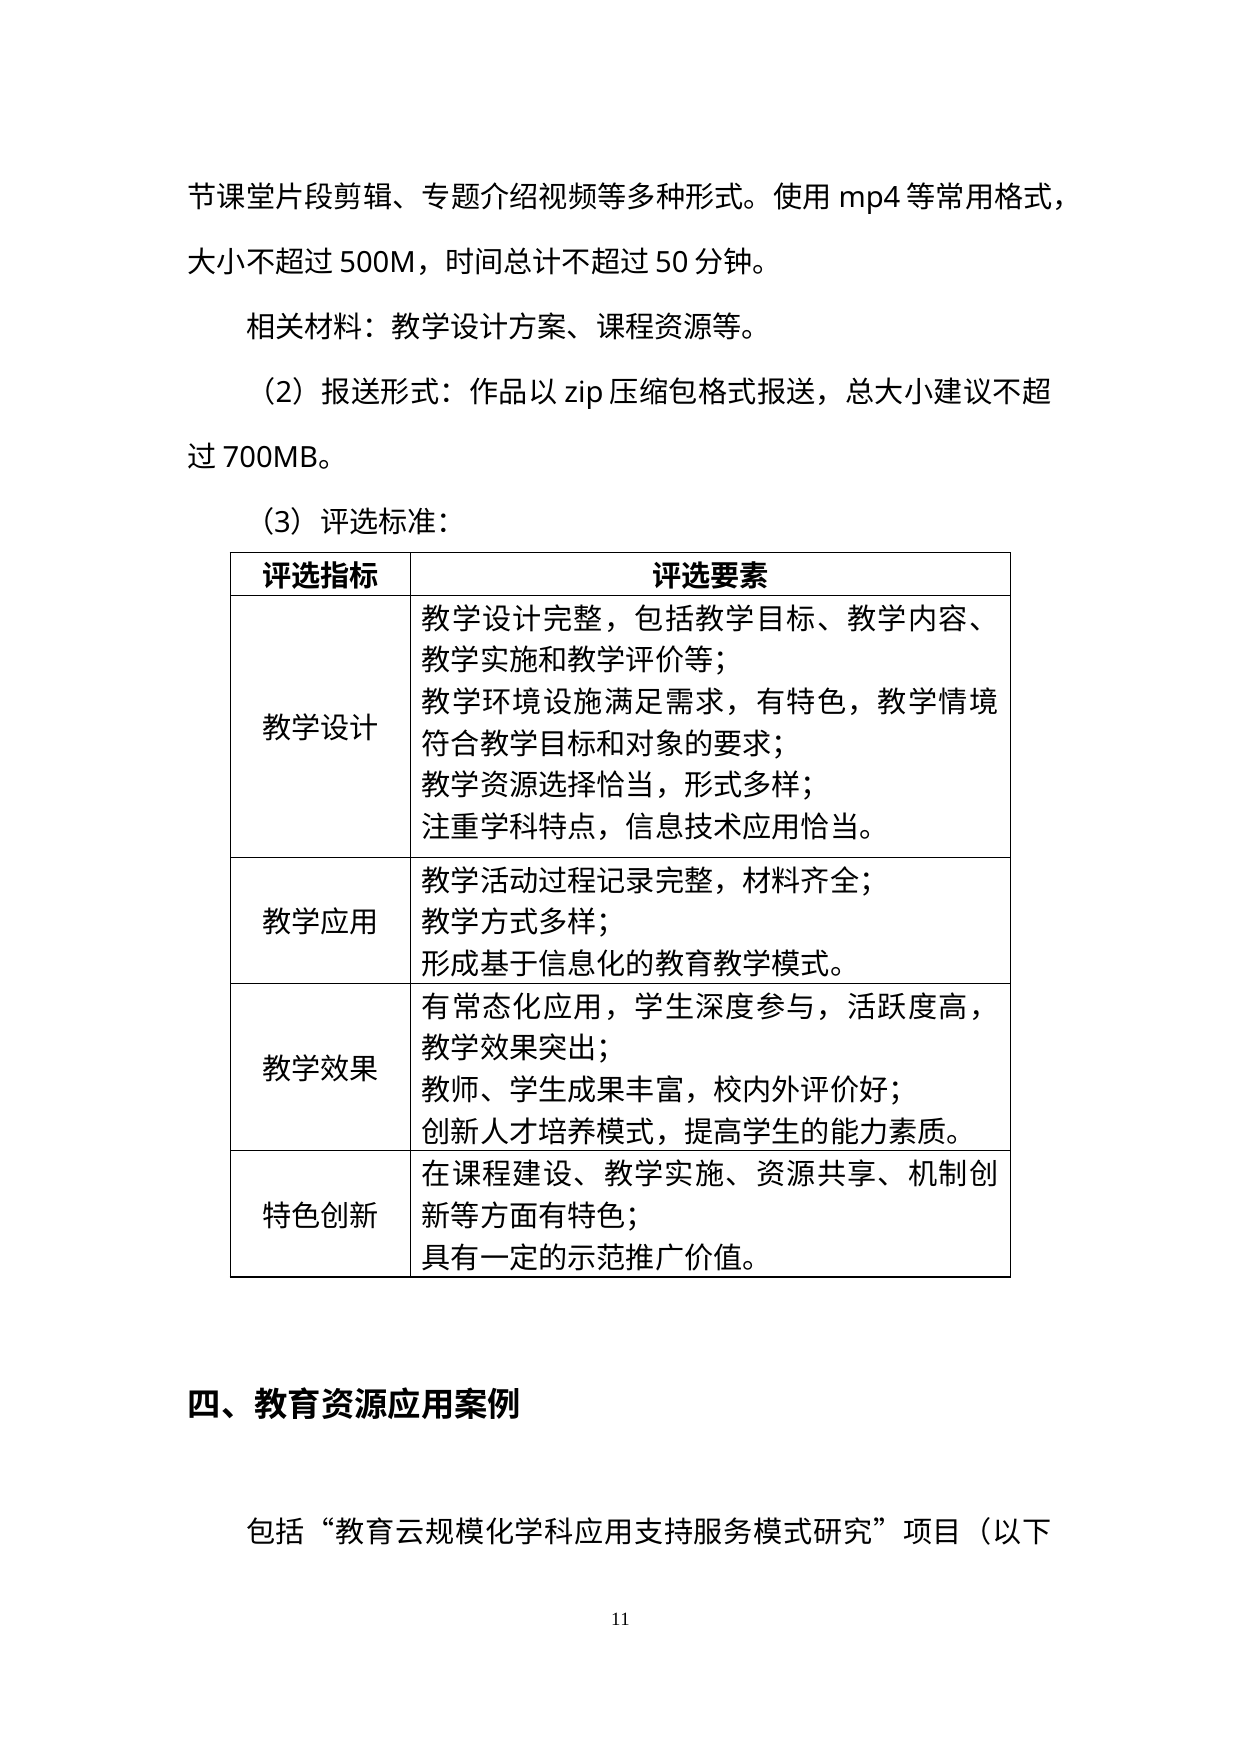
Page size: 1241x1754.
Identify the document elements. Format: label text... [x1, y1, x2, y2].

text （3）评选标准： [187, 487, 1053, 552]
table_cell 教学效果 [231, 984, 410, 1150]
text （2）报送形式：作品以zip压缩包格式报送，总大小建议不超过700MB。 [187, 357, 1053, 487]
subtitle 四、教育资源应用案例 [187, 1369, 1053, 1434]
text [187, 1497, 1053, 1562]
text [187, 162, 1053, 292]
table_cell 在课程建设、教学实施、资源共享、机制创新等方面有特色； 具有一定的示范推广价值。 [411, 1151, 1010, 1276]
table_cell 教学设计完整，包括教学目标、教学内容、教学实施和教学评价等； 教学环境设施满足需求，有特色，教学情境符合教学目标和对象的要求； 教学资源选择恰当，形式多样； 注重学科特点，信息技术应用恰当。 [411, 596, 1010, 857]
table_cell 教学应用 [231, 858, 410, 983]
table_cell 教学活动过程记录完整，材料齐全； 教学方式多样； 形成基于信息化的教育教学模式。 [411, 858, 1010, 983]
text 相关材料：教学设计方案、课程资源等。 [187, 292, 1053, 357]
table_cell 特色创新 [231, 1151, 410, 1276]
table_cell 教学设计 [231, 596, 410, 857]
table_header 评选要素 [411, 553, 1010, 595]
table_cell 有常态化应用，学生深度参与，活跃度高，教学效果突出； 教师、学生成果丰富，校内外评价好； 创新人才培养模式，提高学生的能力素质。 [411, 984, 1010, 1150]
table_header 评选指标 [231, 553, 410, 595]
